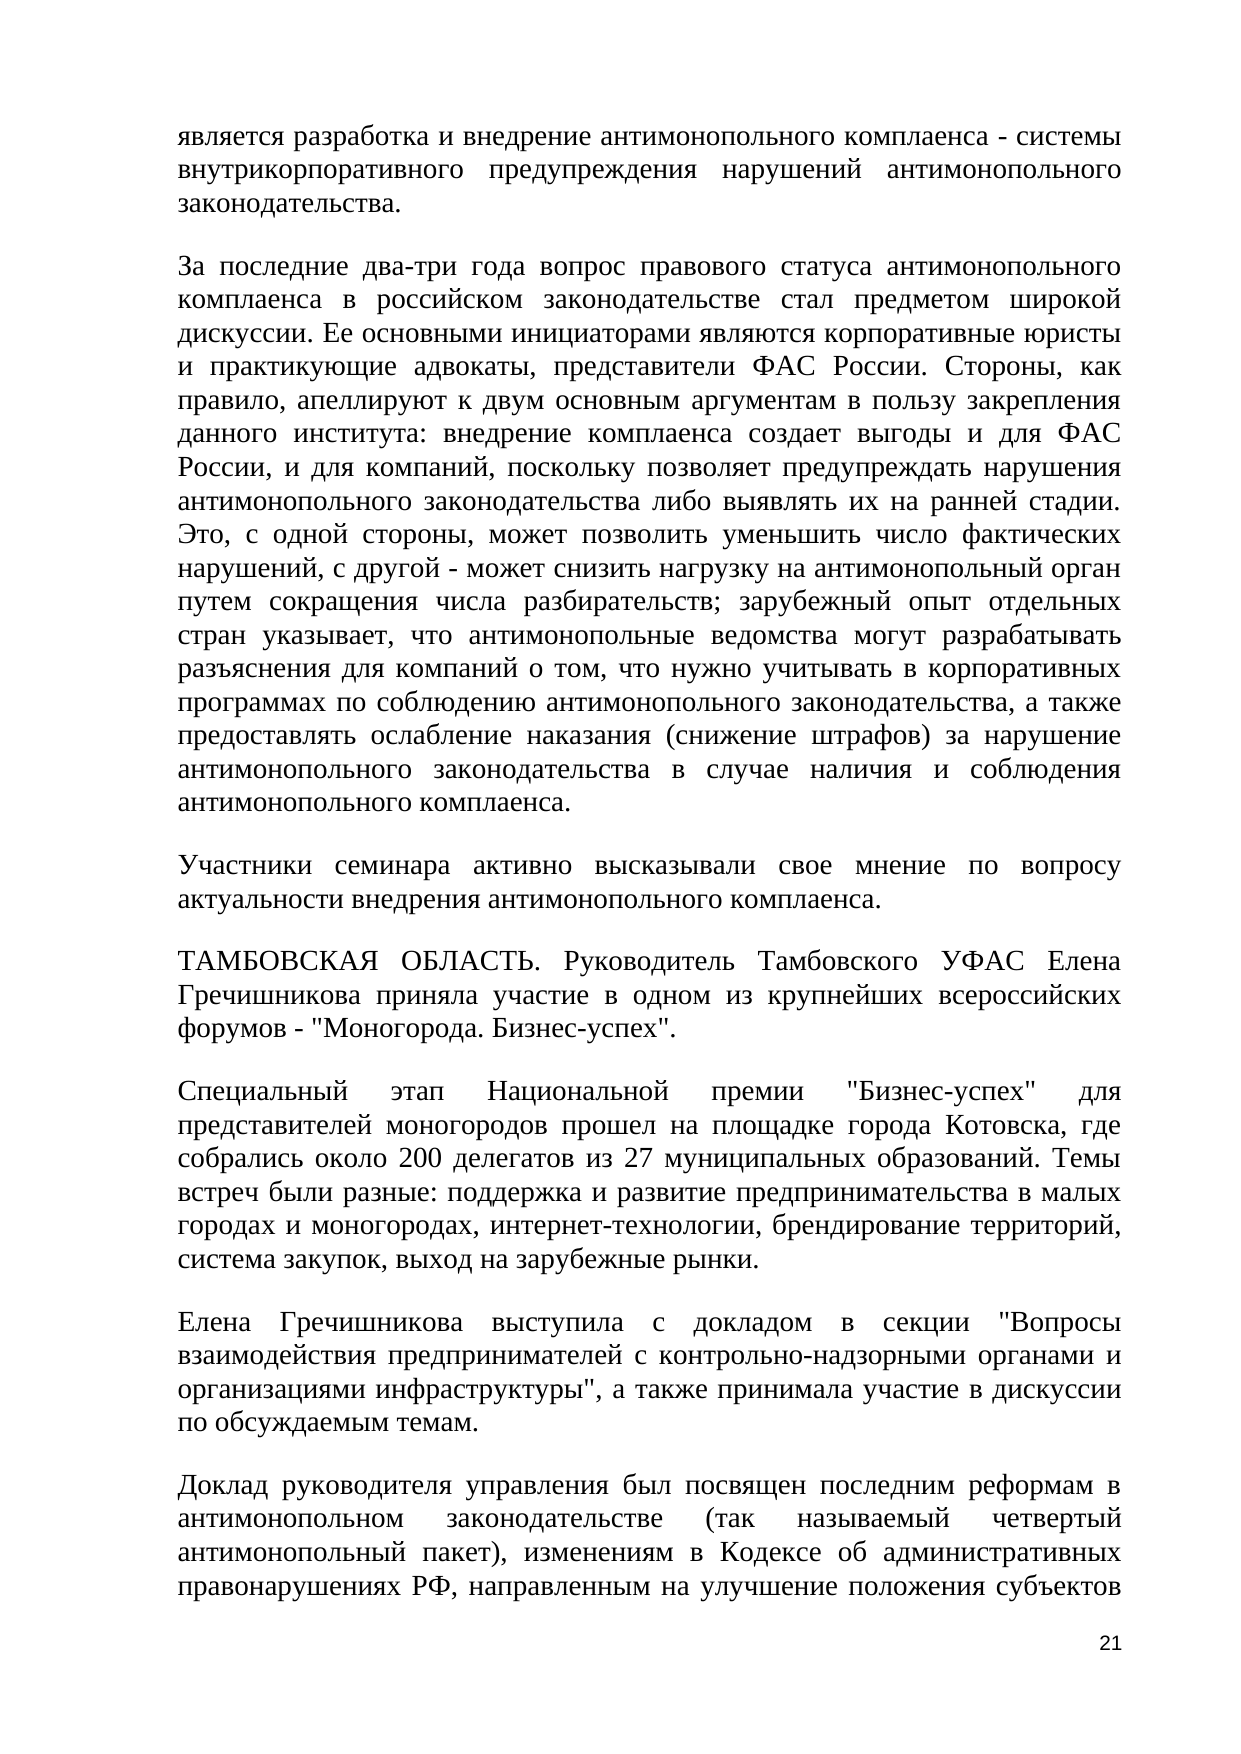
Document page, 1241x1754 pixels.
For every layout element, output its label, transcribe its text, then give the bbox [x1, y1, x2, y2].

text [177, 118, 1122, 219]
text Специальный этап Национальной премии "Бизнес-успех" для представителей моногородов прошел на площадке города Котовска, где собрались около 200 делегатов из 27 муниципальных образований. Темы встреч были разные: поддержка и развитие предпринимательства в малых городах и моногородах, интернет-технологии, брендирование территорий, система закупок, выход на зарубежные рынки. [177, 1073, 1122, 1274]
text Участники семинара активно высказывали свое мнение по вопросу актуальности внедрения антимонопольного комплаенса. [177, 847, 1122, 914]
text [177, 1467, 1122, 1601]
text ТАМБОВСКАЯ ОБЛАСТЬ. Руководитель Тамбовского УФАС Елена Гречишникова приняла участие в одном из крупнейших всероссийских форумов - "Моногорода. Бизнес-успех". [177, 943, 1122, 1044]
text Елена Гречишникова выступила с докладом в секции "Вопросы взаимодействия предпринимателей с контрольно-надзорными органами и организациями инфраструктуры", а также принимала участие в дискуссии по обсуждаемым темам. [177, 1304, 1122, 1438]
text За последние два-три года вопрос правового статуса антимонопольного комплаенса в российском законодательстве стал предметом широкой дискуссии. Ее основными инициаторами являются корпоративные юристы и практикующие адвокаты, представители ФАС России. Стороны, как правило, апеллируют к двум основным аргументам в пользу закрепления данного института: внедрение комплаенса создает выгоды и для ФАС России, и для компаний, поскольку позволяет предупреждать нарушения антимонопольного законодательства либо выявлять их на ранней стадии. Это, с одной стороны, может позволить уменьшить число фактических нарушений, с другой - может снизить нагрузку на антимонопольный орган путем сокращения числа разбирательств; зарубежный опыт отдельных стран указывает, что антимонопольные ведомства могут разрабатывать разъяснения для компаний о том, что нужно учитывать в корпоративных программах по соблюдению антимонопольного законодательства, а также предоставлять ослабление наказания (снижение штрафов) за нарушение антимонопольного законодательства в случае наличия и соблюдения антимонопольного комплаенса. [177, 248, 1122, 818]
